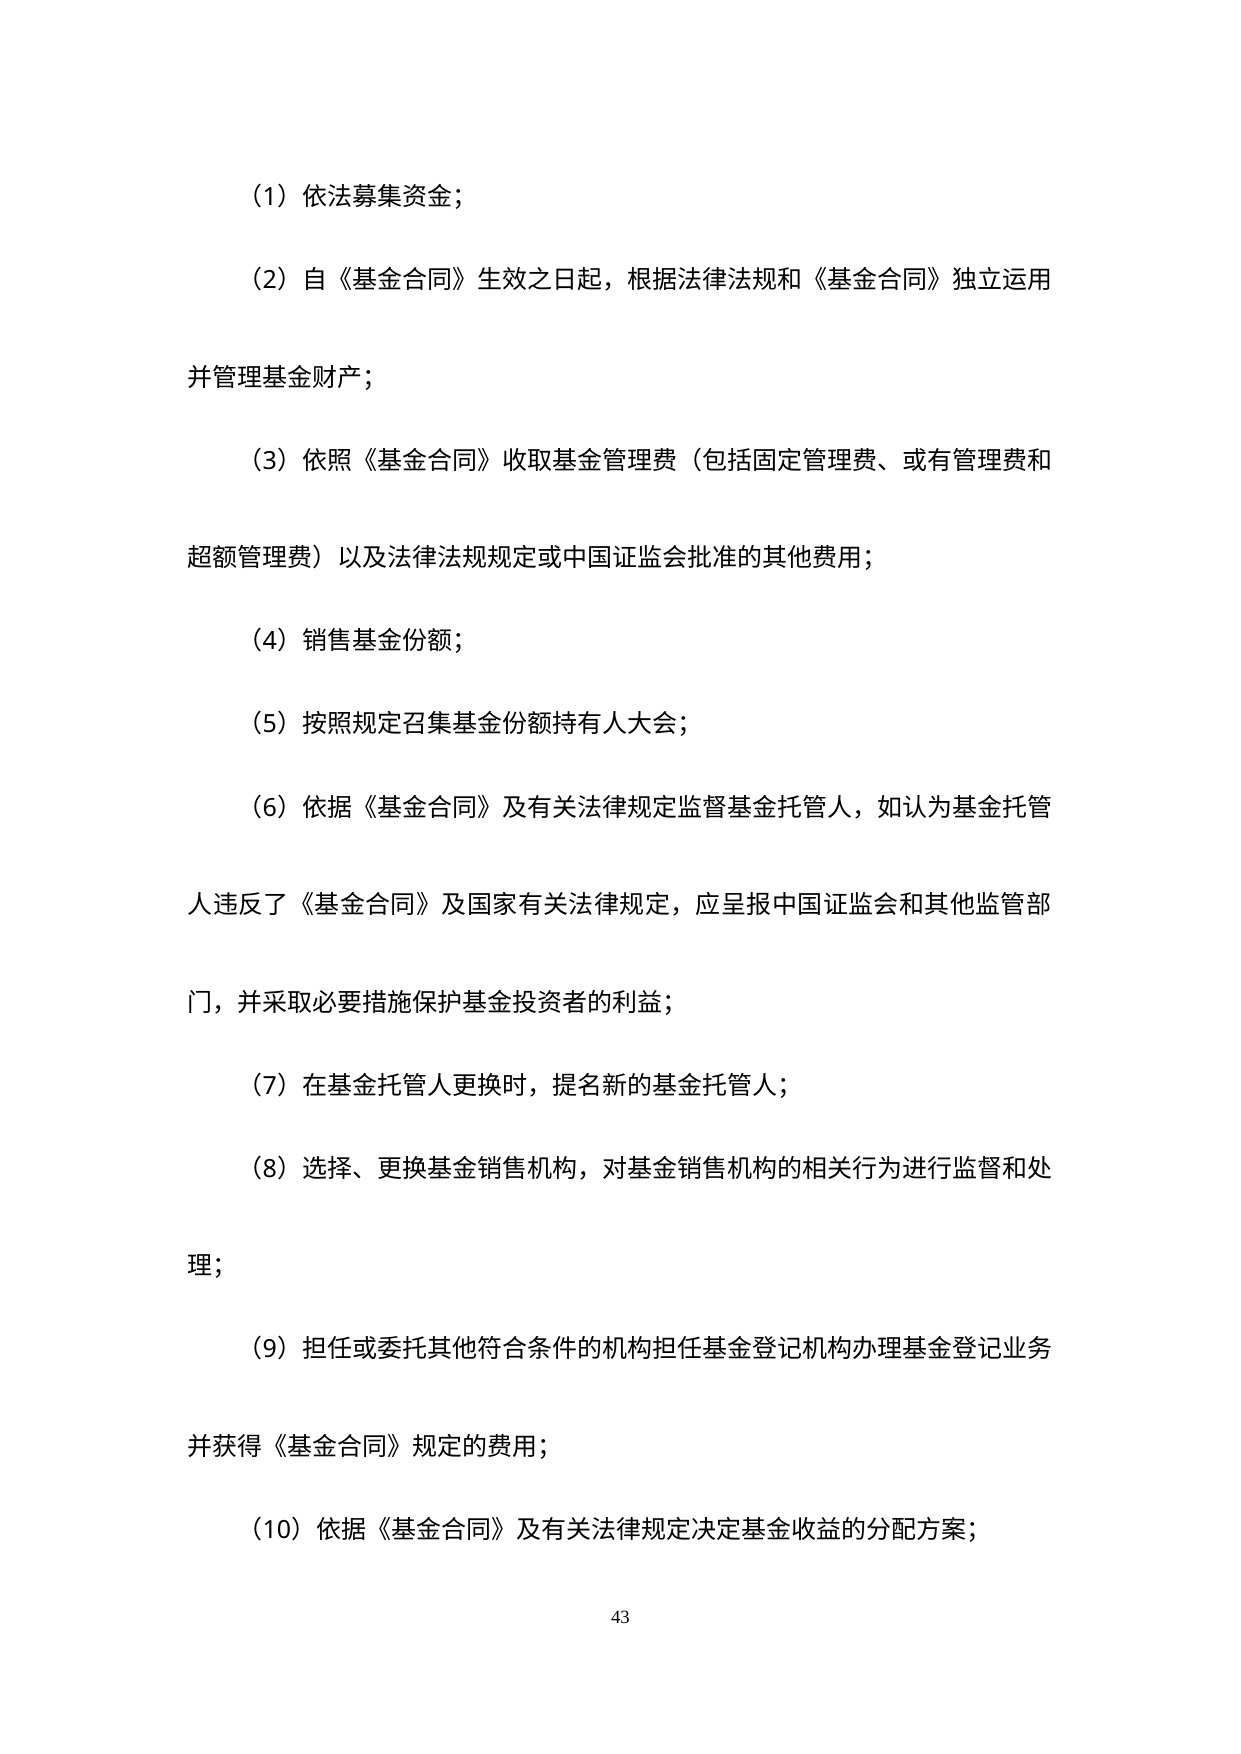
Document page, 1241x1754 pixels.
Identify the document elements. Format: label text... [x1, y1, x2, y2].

text （2）自《基金合同》生效之日起，根据法律法规和《基金合同》独立运用并管理基金财产； [187, 245, 1053, 408]
text （10）依据《基金合同》及有关法律规定决定基金收益的分配方案； [187, 1495, 1053, 1560]
text （1）依法募集资金； [187, 162, 1053, 227]
text （3）依照《基金合同》收取基金管理费（包括固定管理费、或有管理费和超额管理费）以及法律法规规定或中国证监会批准的其他费用； [187, 426, 1053, 588]
text （9）担任或委托其他符合条件的机构担任基金登记机构办理基金登记业务并获得《基金合同》规定的费用； [187, 1314, 1053, 1477]
text （4）销售基金份额； [187, 606, 1053, 671]
text （8）选择、更换基金销售机构，对基金销售机构的相关行为进行监督和处理； [187, 1134, 1053, 1296]
text （7）在基金托管人更换时，提名新的基金托管人； [187, 1051, 1053, 1116]
text （6）依据《基金合同》及有关法律规定监督基金托管人，如认为基金托管人违反了《基金合同》及国家有关法律规定，应呈报中国证监会和其他监管部门，并采取必要措施保护基金投资者的利益； [187, 773, 1053, 1033]
text （5）按照规定召集基金份额持有人大会； [187, 689, 1053, 754]
